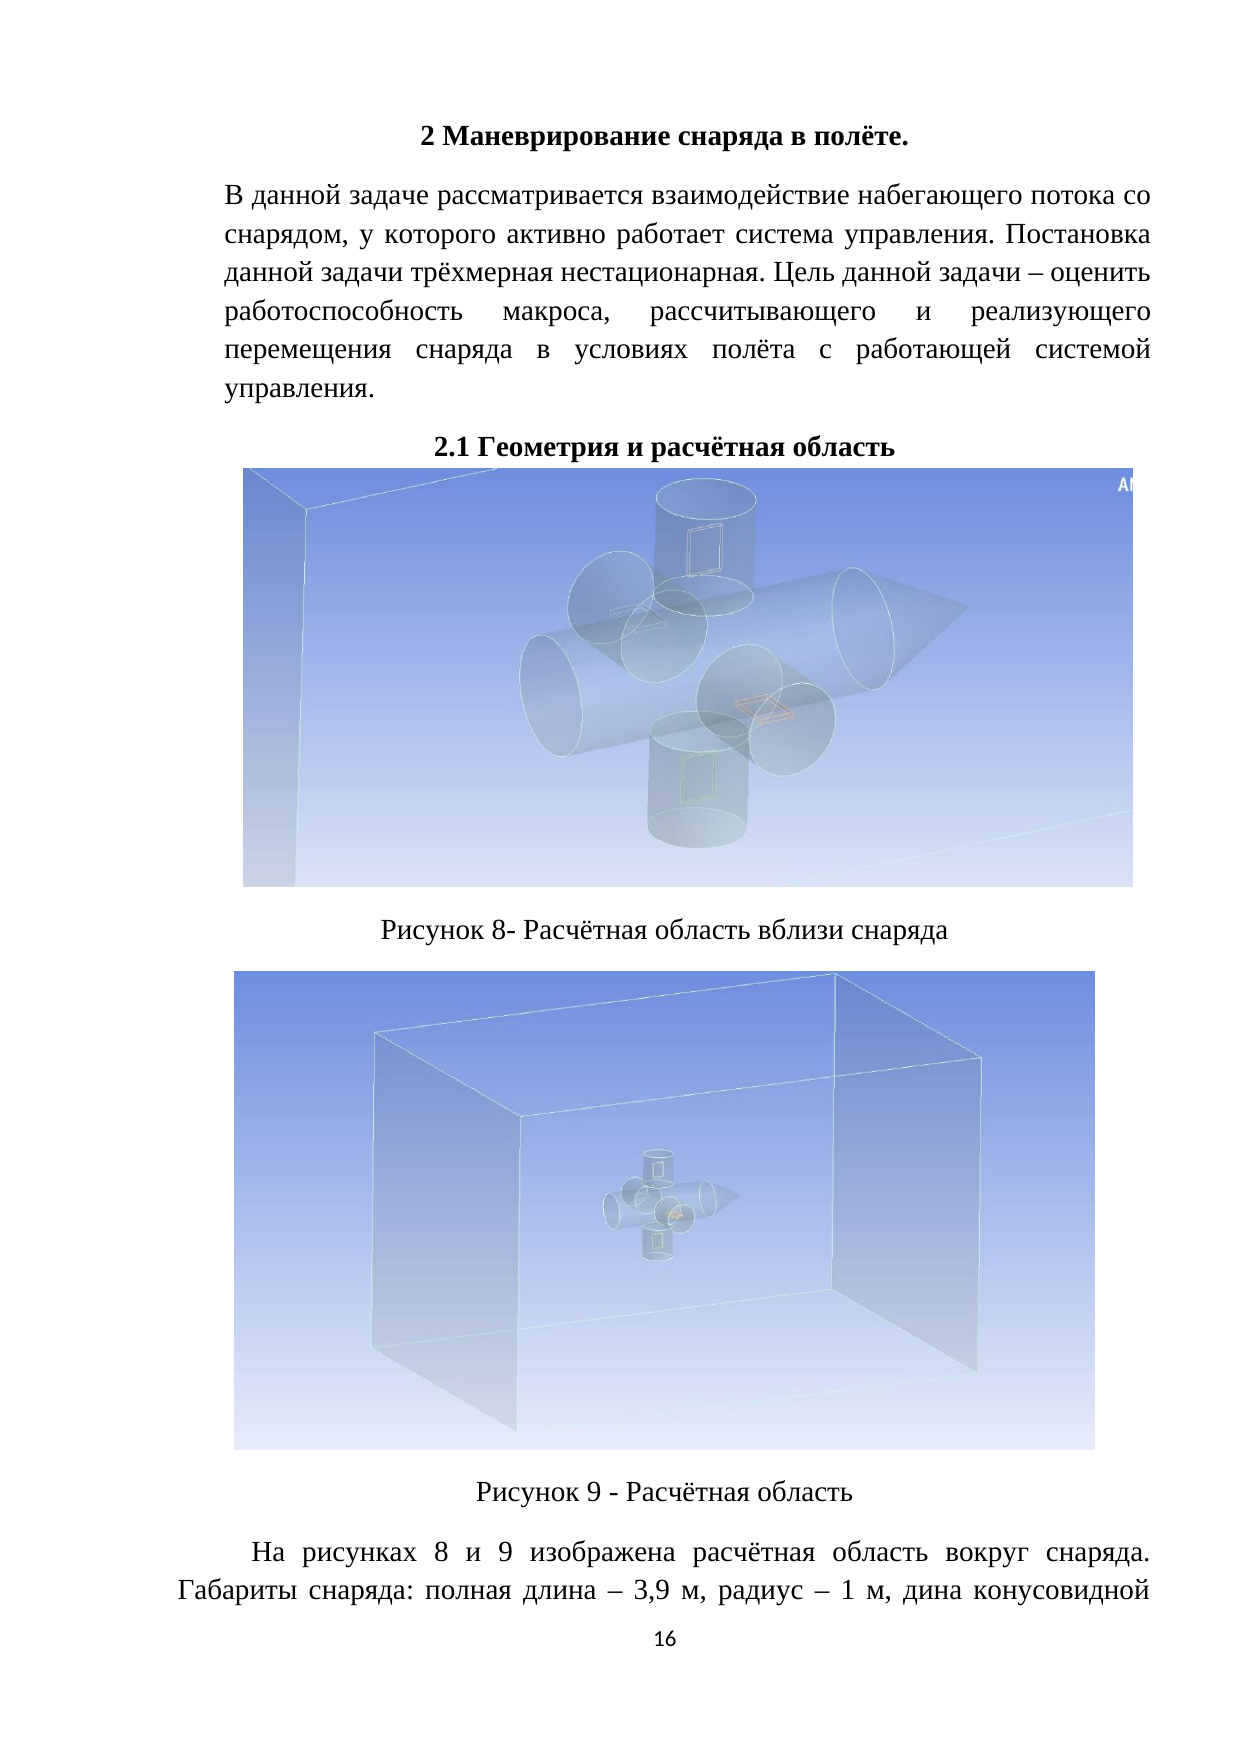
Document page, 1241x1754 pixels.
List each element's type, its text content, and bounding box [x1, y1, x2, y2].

text Рисунок 9 - Расчётная область [177, 1474, 1152, 1508]
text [177, 1534, 1152, 1606]
text В данной задаче рассматривается взаимодействие набегающего потока со снарядом, у которого активно работает система управления. Постановка данной задачи трёхмерная нестационарная. Цель данной задачи – оценить работоспособность макроса, рассчитывающего и реализующего перемещения снаряда в условиях полёта с работающей системой управления. [224, 177, 1152, 404]
text Рисунок 8- Расчётная область вблизи снаряда [177, 912, 1152, 946]
picture [234, 971, 1095, 1450]
text 2 Маневрирование снаряда в полёте. [177, 118, 1152, 152]
subtitle 2.1 Геометрия и расчётная область [177, 429, 1152, 463]
picture [243, 468, 1133, 887]
